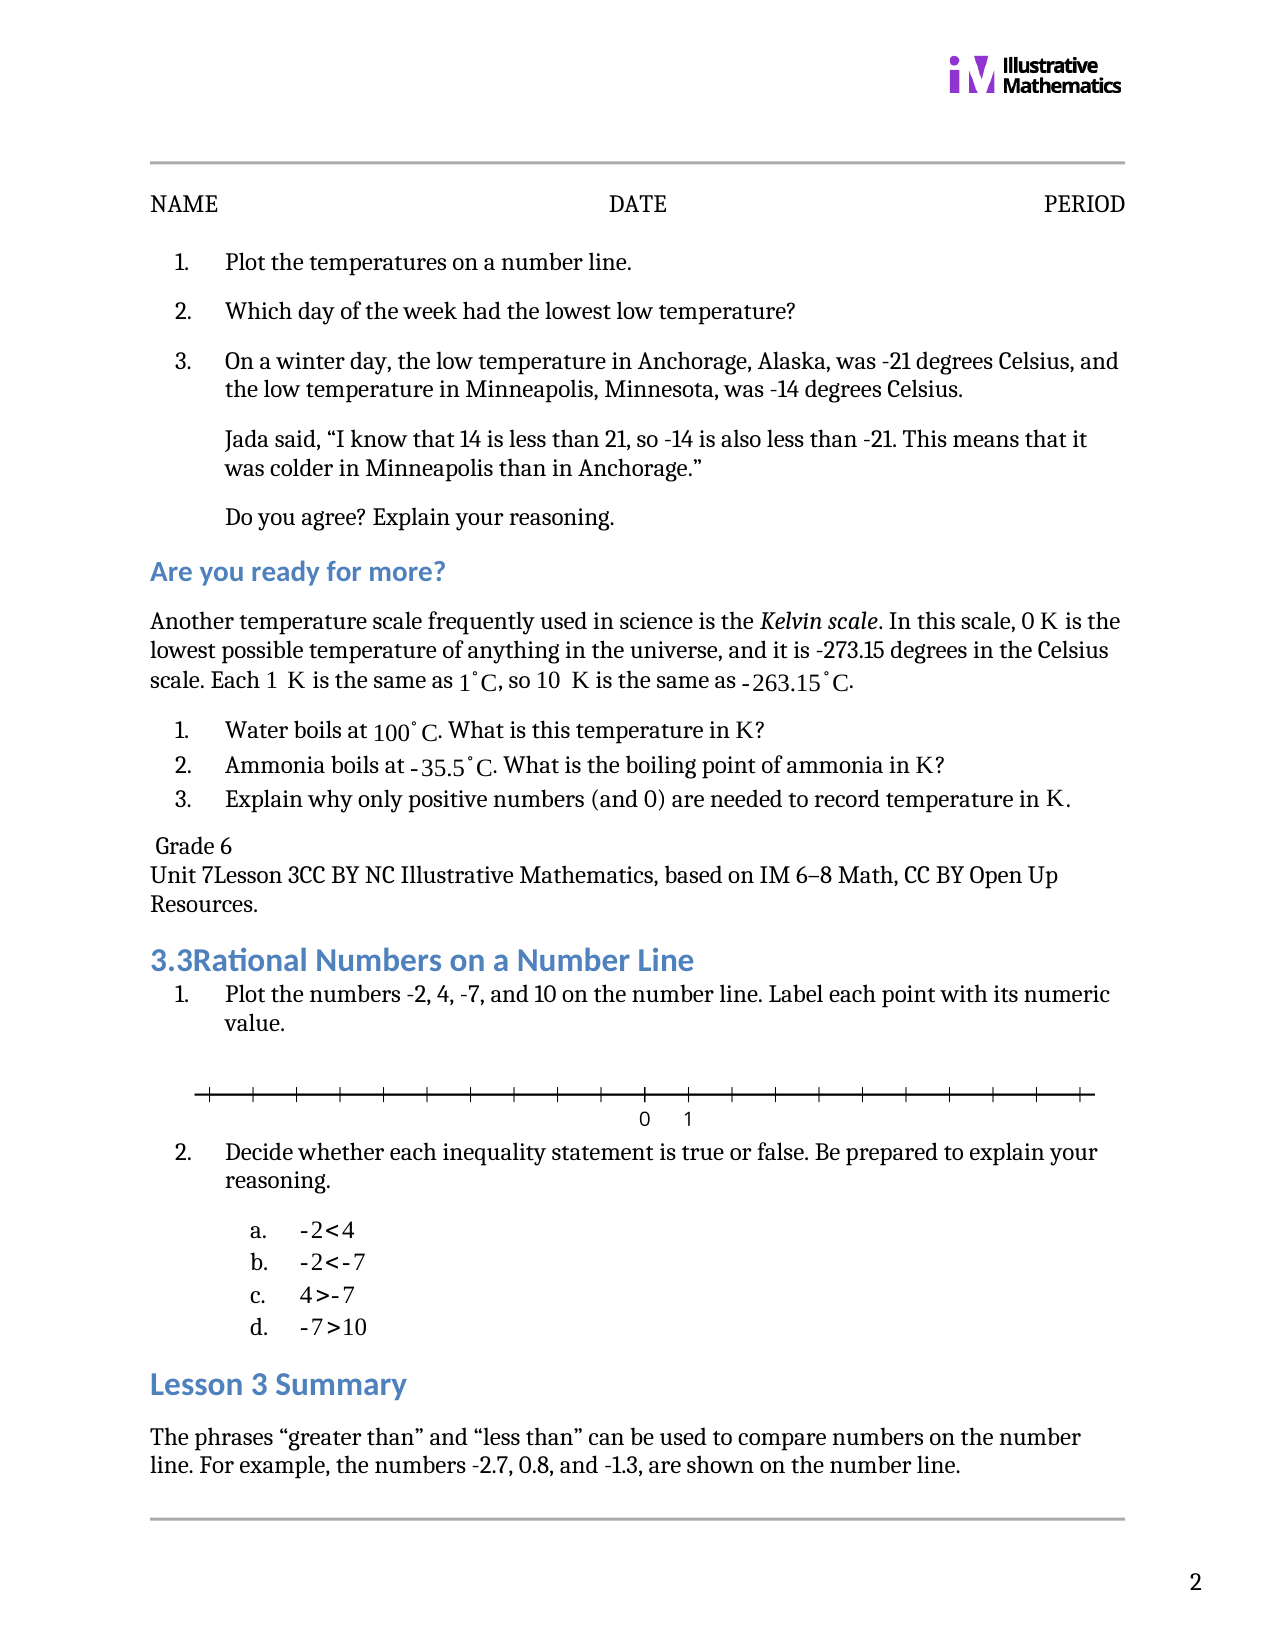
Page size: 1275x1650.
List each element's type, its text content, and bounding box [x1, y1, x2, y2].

list Plot the numbers -2, 4, -7, and 10 on the number line. Label each point with its numeric value. [175, 980, 1125, 1037]
list Explain why only positive numbers (and 0) are needed to record temperature in . [175, 784, 1125, 813]
subtitle Are you ready for more? [150, 553, 1125, 588]
text Another temperature scale frequently used in science is the Kelvin scale. In this scale, 0 is the lowest possible temperature of anything in the universe, and it is -273.15 degrees in the Celsius scale. Each is the same as , so is the same as . [150, 607, 1125, 696]
list On a winter day, the low temperature in Anchorage, Alaska, was -21 degrees Celsius, and the low temperature in Minneapolis, Minnesota, was -14 degrees Celsius. [175, 347, 1125, 404]
list Water boils at . What is this temperature in ? [175, 715, 1125, 746]
picture [193, 1086, 1096, 1134]
list Decide whether each inequality statement is true or false. Be prepared to explain your reasoning. [175, 1137, 1125, 1195]
text The phrases “greater than” and “less than” can be used to compare numbers on the number line. For example, the numbers -2.7, 0.8, and -1.3, are shown on the number line. [150, 1422, 1125, 1480]
list Ammonia boils at . What is the boiling point of ammonia in ? [175, 749, 1125, 781]
list Jada said, “I know that 14 is less than 21, so -14 is also less than -21. This means that it was colder in Minneapolis than in Anchorage.” [175, 425, 1125, 482]
subtitle Lesson 3 Summary [150, 1363, 1125, 1404]
picture [949, 55, 1121, 93]
list Do you agree? Explain your reasoning. [175, 503, 1125, 532]
text Grade 6 Unit 7Lesson 3CC BY NC Illustrative Mathematics, based on IM 6–8 Math, CC BY Open Up Resources. [150, 832, 1125, 918]
subtitle 3.3Rational Numbers on a Number Line [150, 939, 1125, 980]
list Plot the temperatures on a number line. [175, 247, 1125, 276]
list Which day of the week had the lowest low temperature? [175, 297, 1125, 326]
